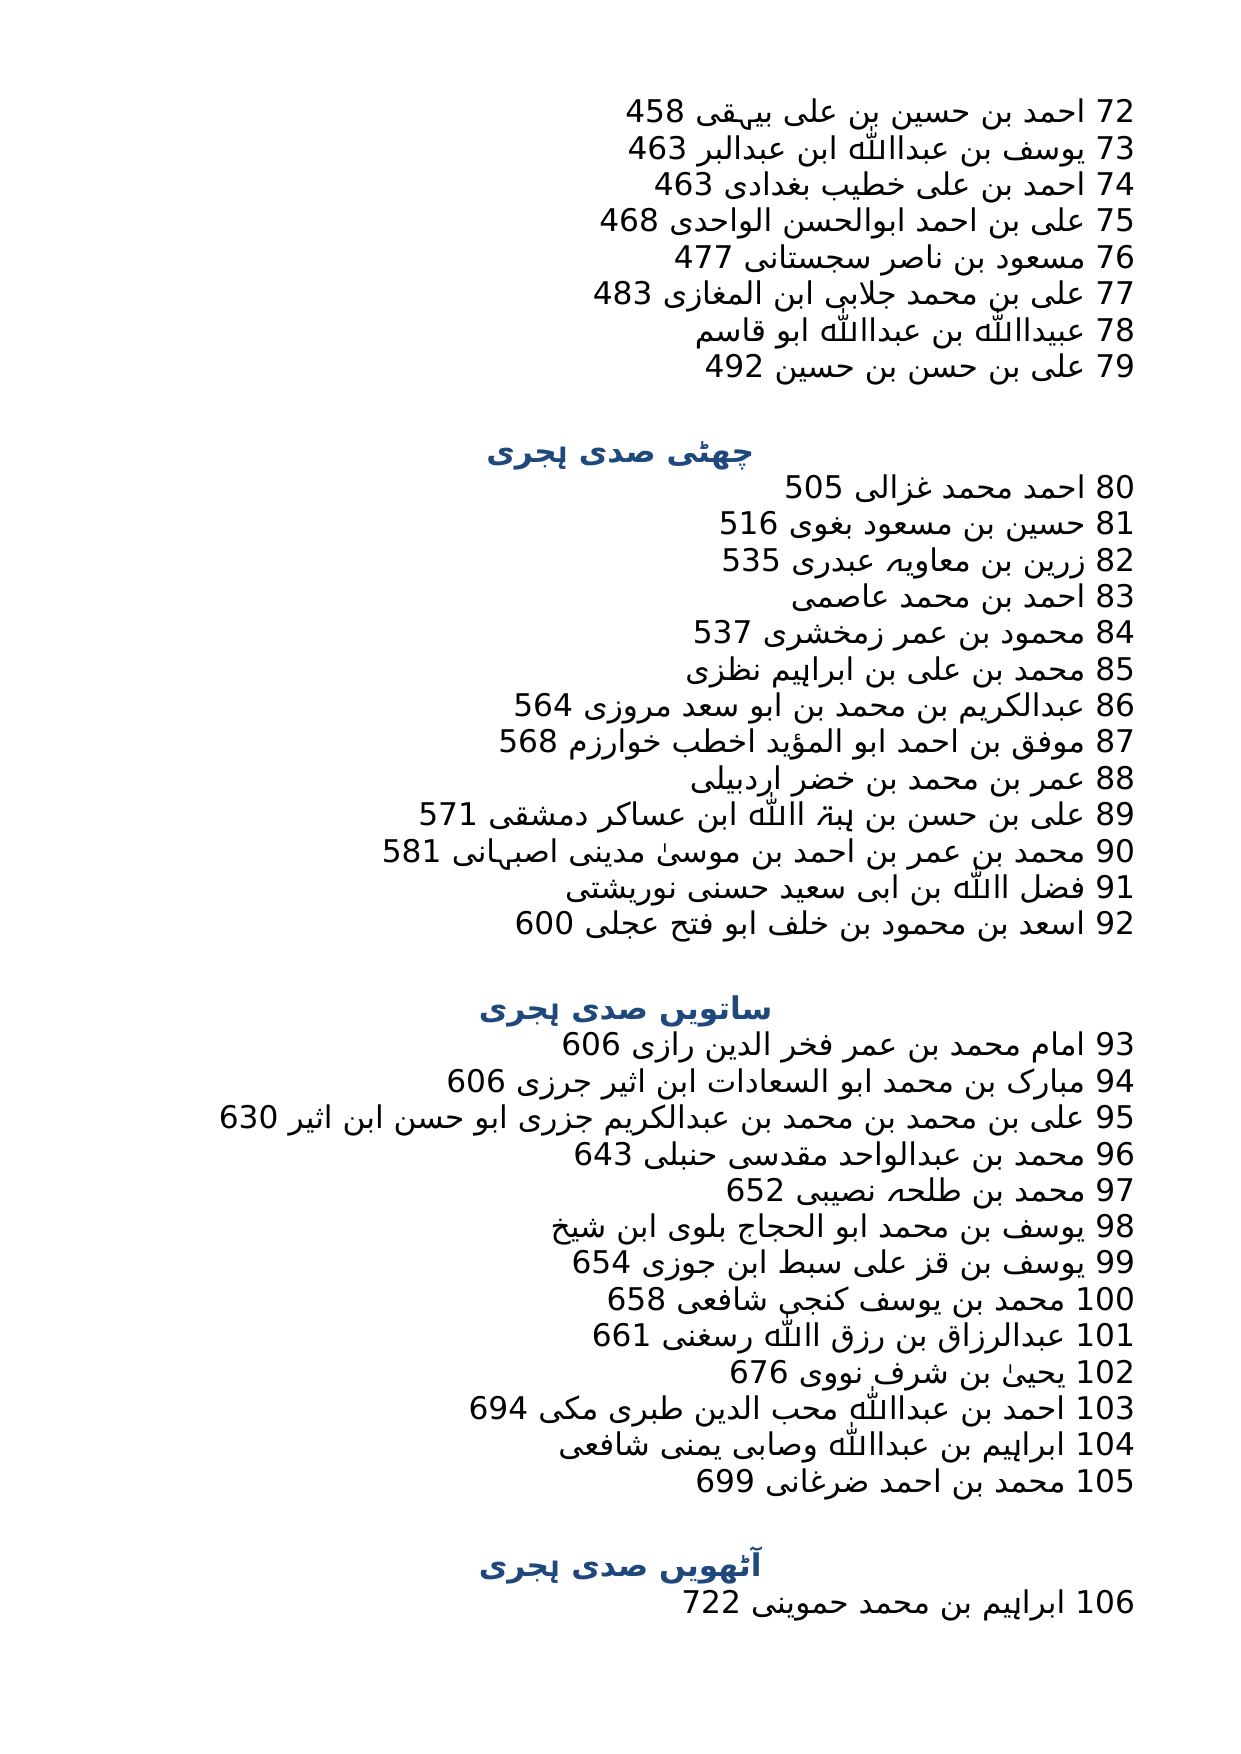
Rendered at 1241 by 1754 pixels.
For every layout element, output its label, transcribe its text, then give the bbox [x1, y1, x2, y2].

text 76 مسعود بن ناصر سجستانی 477 [75, 239, 1165, 276]
text 77 علی بن محمد جلابی ابن المغازی 483 [75, 276, 1165, 312]
text 85 محمد بن علی بن ابراہیم نظزی [75, 651, 1165, 687]
text 83 احمد بن محمد عاصمی [75, 578, 1165, 615]
text 75 علی بن احمد ابوالحسن الواحدی 468 [75, 203, 1165, 239]
text 91 فضل اﷲ بن ابی سعید حسنی نوریشتی [75, 869, 1165, 906]
text 73 یوسف بن عبداﷲ ابن عبدالبر 463 [75, 130, 1165, 166]
text 106 ابراہیم بن محمد حموینی 722 [75, 1584, 1165, 1621]
text 82 زرین بن معاویہ عبدری 535 [75, 542, 1165, 578]
text 78 عبیداﷲ بن عبداﷲ ابو قاسم [75, 312, 1165, 348]
text 81 حسین بن مسعود بغوی 516 [75, 506, 1165, 542]
text 101 عبدالرزاق بن رزق اﷲ رسغنی 661 [75, 1318, 1165, 1354]
text 80 احمد محمد غزالی 505 [75, 469, 1165, 506]
text 89 علی بن حسن بن ہبۃ اﷲ ابن عساکر دمشقی 571 [75, 797, 1165, 833]
text 94 مبارک بن محمد ابو السعادات ابن اثیر جرزی 606 [75, 1063, 1165, 1099]
text 99 یوسف بن قز علی سبط ابن جوزی 654 [75, 1245, 1165, 1281]
text 86 عبدالکریم بن محمد بن ابو سعد مروزی 564 [75, 687, 1165, 724]
subtitle چھٹی صدی ہجری [75, 433, 1165, 469]
text 95 علی بن محمد بن محمد بن عبدالکریم جزری ابو حسن ابن اثیر 630 [75, 1099, 1165, 1136]
text 104 ابراہیم بن عبداﷲ وصابی یمنی شافعی [75, 1427, 1165, 1463]
text 87 موفق بن احمد ابو المؤید اخطب خوارزم 568 [75, 724, 1165, 760]
text 93 امام محمد بن عمر فخر الدین رازی 606 [75, 1027, 1165, 1063]
text 103 احمد بن عبداﷲ محب الدین طبری مکی 694 [75, 1390, 1165, 1427]
text 96 محمد بن عبدالواحد مقدسی حنبلی 643 [75, 1136, 1165, 1172]
subtitle آٹھویں صدی ہجری [75, 1548, 1165, 1584]
text 97 محمد بن طلحہ نصیبی 652 [75, 1172, 1165, 1208]
text 102 یحییٰ بن شرف نووی 676 [75, 1354, 1165, 1390]
text 90 محمد بن عمر بن احمد بن موسیٰ مدینی اصبہانی 581 [75, 833, 1165, 869]
text 79 علی بن حسن بن حسین 492 [75, 348, 1165, 384]
text 84 محمود بن عمر زمخشری 537 [75, 615, 1165, 651]
text 88 عمر بن محمد بن خضر اردبیلی [75, 760, 1165, 797]
text 98 یوسف بن محمد ابو الحجاج بلوی ابن شیخ [75, 1208, 1165, 1245]
subtitle ساتویں صدی ہجری [75, 990, 1165, 1027]
text 100 محمد بن یوسف کنجی شافعی 658 [75, 1281, 1165, 1318]
text 92 اسعد بن محمود بن خلف ابو فتح عجلی 600 [75, 906, 1165, 942]
text 72 احمد بن حسین بن علی بیہقی 458 [75, 94, 1165, 130]
text 74 احمد بن علی خطیب بغدادی 463 [75, 166, 1165, 203]
text 105 محمد بن احمد ضرغانی 699 [75, 1463, 1165, 1499]
